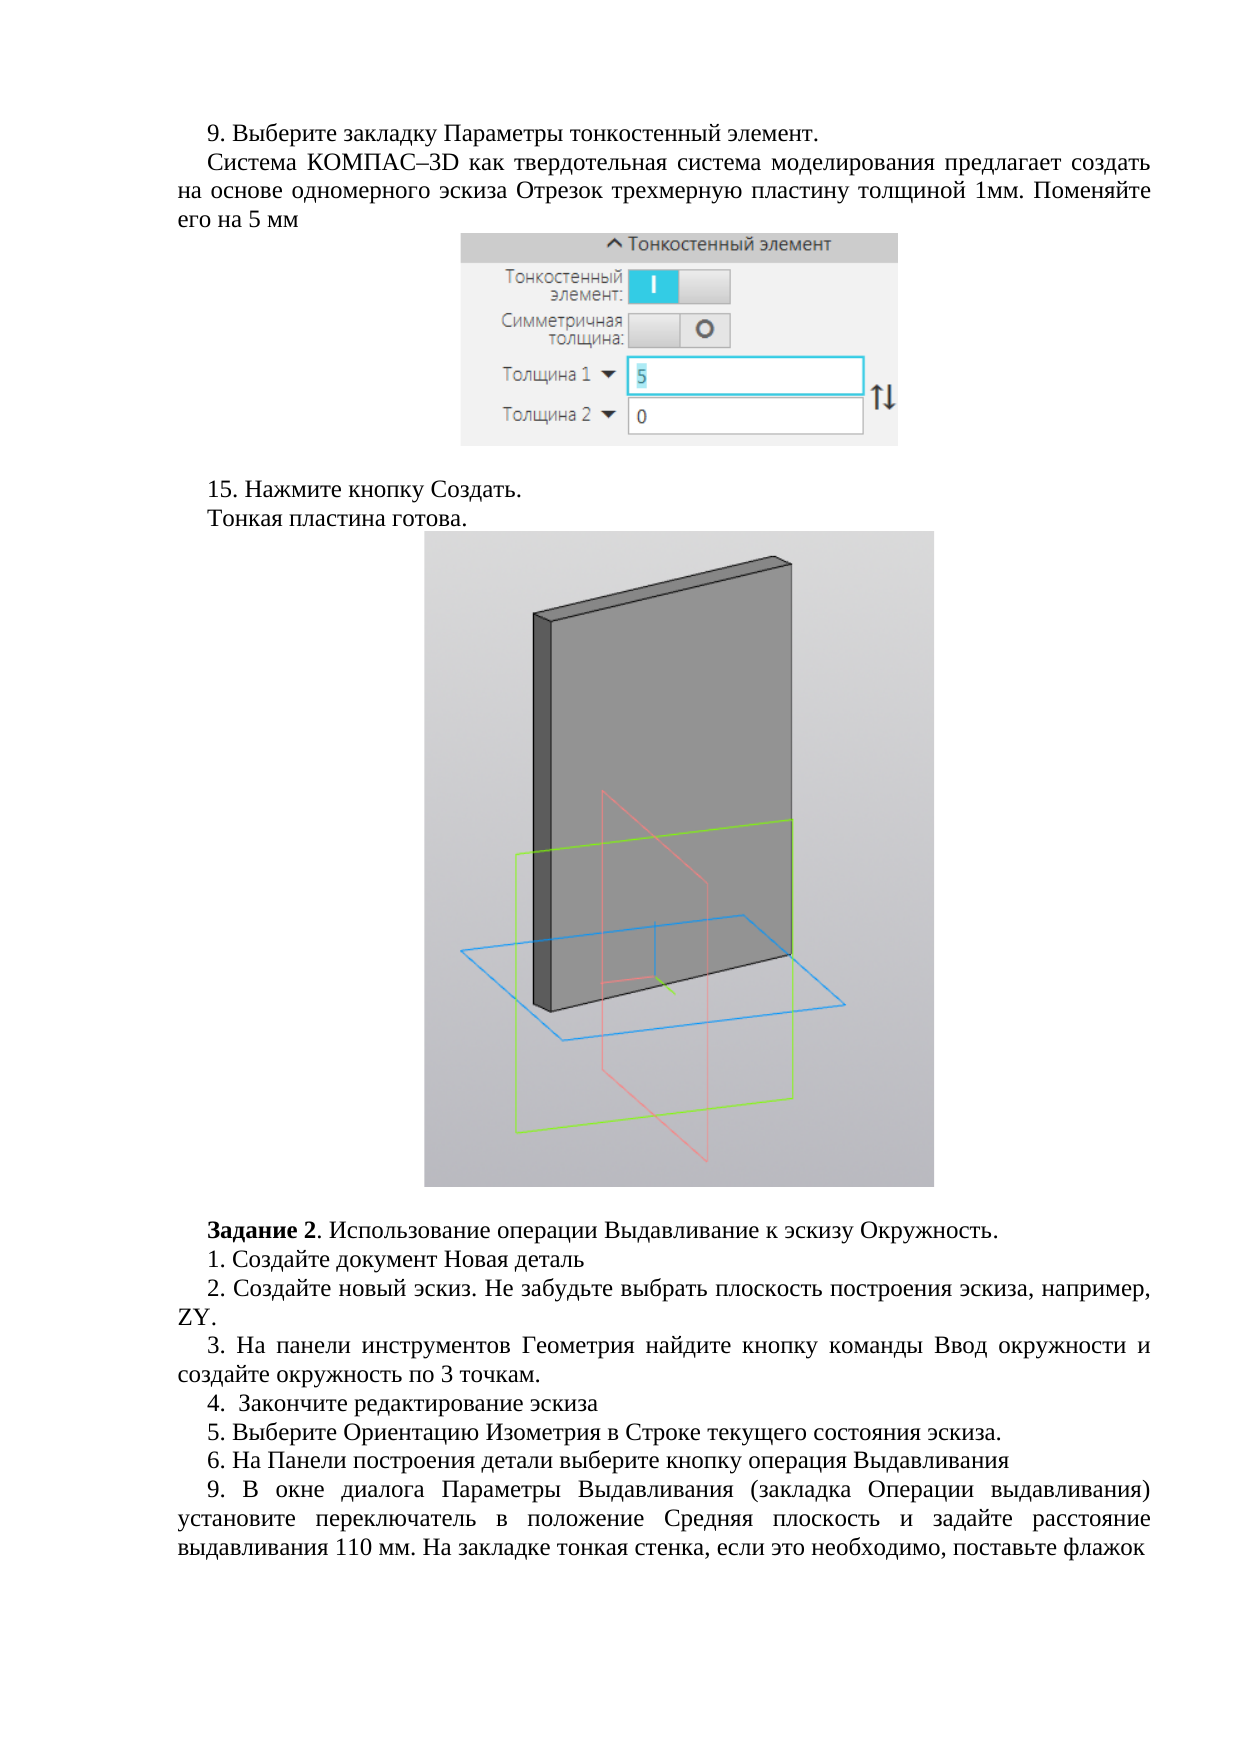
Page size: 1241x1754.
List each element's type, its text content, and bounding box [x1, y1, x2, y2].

text 3. На панели инструментов Геометрия найдите кнопку команды Ввод окружности и создайте окружность по 3 точкам. [177, 1331, 1152, 1388]
text Задание 2. Использование операции Выдавливание к эскизу Окружность. [177, 1216, 1152, 1244]
picture [424, 531, 935, 1187]
picture [460, 233, 898, 446]
text 15. Нажмите кнопку Создать. [177, 474, 1152, 503]
text 6. На Панели построения детали выберите кнопку операция Выдавливания [177, 1446, 1152, 1474]
text 5. Выберите Ориентацию Изометрия в Строке текущего состояния эскиза. [177, 1417, 1152, 1446]
text 4. Закончите редактирование эскиза [177, 1388, 1152, 1417]
text 1. Создайте документ Новая деталь [177, 1244, 1152, 1273]
text 9. Выберите закладку Параметры тонкостенный элемент. [177, 118, 1152, 147]
text Тонкая пластина готова. [177, 503, 1152, 532]
text 9. В окне диалога Параметры Выдавливания (закладка Операции выдавливания) установите переключатель в положение Средняя плоскость и задайте расстояние выдавливания 110 мм. На закладке тонкая стенка, если это необходимо, поставьте флажок [177, 1474, 1152, 1561]
text 2. Создайте новый эскиз. Не забудьте выбрать плоскость построения эскиза, например, ZY. [177, 1273, 1152, 1331]
text Система КОМПАС–3D как твердотельная система моделирования предлагает создать на основе одномерного эскиза Отрезок трехмерную пластину толщиной 1мм. Поменяйте его на 5 мм [177, 147, 1152, 233]
